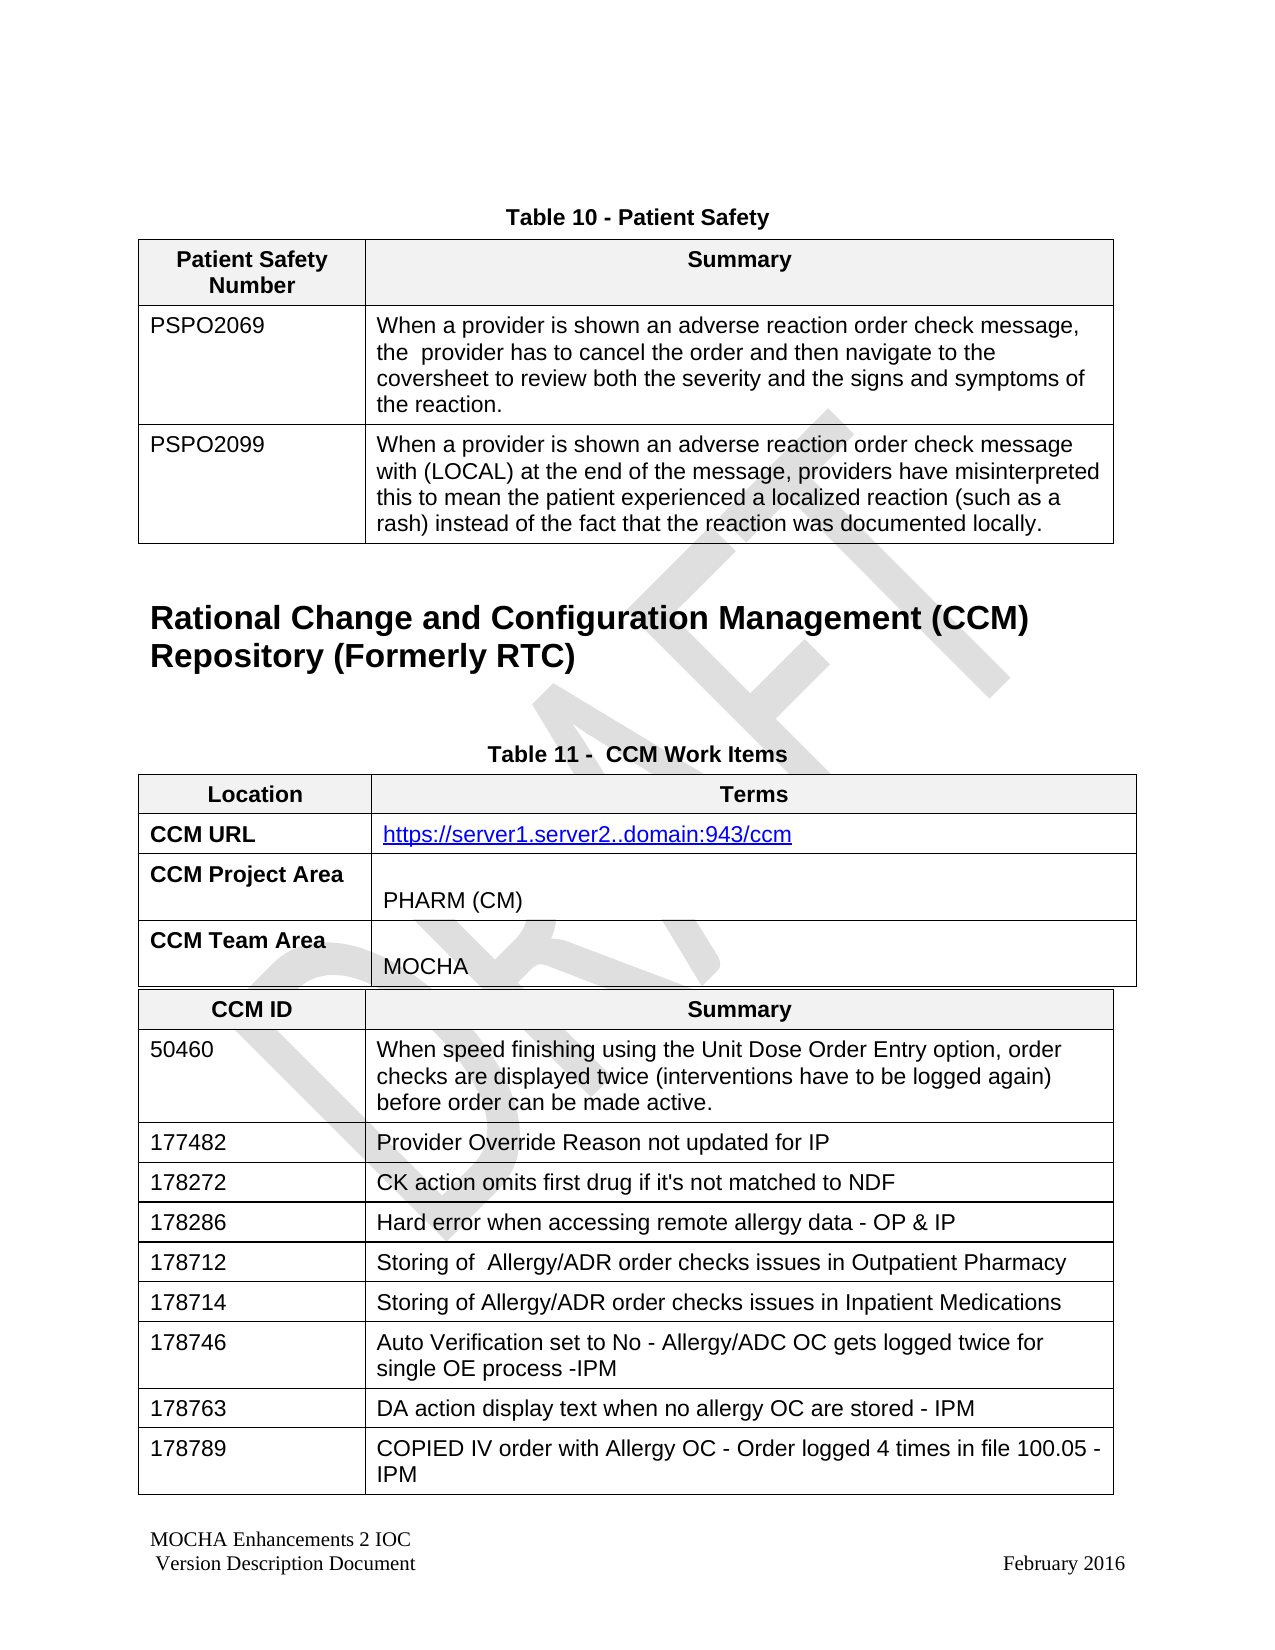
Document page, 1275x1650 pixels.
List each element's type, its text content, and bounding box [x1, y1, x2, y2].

table_cell COPIED IV order with Allergy OC - Order logged 4 times in file 100.05 - IPM [366, 1428, 1113, 1493]
subtitle Rational Change and Configuration Management (CCM) Repository (Formerly RTC) [150, 598, 1125, 674]
table_header Location [139, 775, 371, 813]
table_cell Hard error when accessing remote allergy data - OP & IP [366, 1203, 1113, 1241]
table_cell 178286 [139, 1203, 365, 1241]
text Table 11 - CCM Work Items [150, 741, 1125, 767]
table_cell PSPO2069 [139, 306, 365, 424]
table_cell 178714 [139, 1282, 365, 1321]
table_header Summary [366, 240, 1113, 305]
table_cell Provider Override Reason not updated for IP [366, 1123, 1113, 1162]
table_cell 178746 [139, 1322, 365, 1387]
table_cell 178789 [139, 1428, 365, 1493]
table_cell 177482 [139, 1123, 365, 1162]
table_cell 178712 [139, 1243, 365, 1281]
table_cell CK action omits first drug if it's not matched to NDF [366, 1163, 1113, 1201]
table_cell Auto Verification set to No - Allergy/ADC OC gets logged twice for single OE process -IPM [366, 1322, 1113, 1387]
table_cell When a provider is shown an adverse reaction order check message, the provider has to cancel the order and then navigate to the coversheet to review both the severity and the signs and symptoms of the reaction. [366, 306, 1113, 424]
table_cell https://server1.server2..domain:943/ccm [372, 814, 1136, 853]
table_cell CCM Team Area [139, 921, 371, 986]
table_cell DA action display text when no allergy OC are stored - IPM [366, 1389, 1113, 1427]
table_cell 178763 [139, 1389, 365, 1427]
table_cell Storing of Allergy/ADR order checks issues in Outpatient Pharmacy [366, 1243, 1113, 1281]
text Table 10 - Patient Safety [150, 204, 1125, 230]
table_cell PSPO2099 [139, 425, 365, 543]
table_cell Storing of Allergy/ADR order checks issues in Inpatient Medications [366, 1282, 1113, 1321]
table_header Terms [372, 775, 1136, 813]
table_cell 50460 [139, 1030, 365, 1122]
table_cell 178272 [139, 1163, 365, 1201]
table_cell CCM URL [139, 814, 371, 853]
table_cell CCM Project Area [139, 854, 371, 919]
table_cell MOCHA [372, 921, 1136, 986]
table_cell PHARM (CM) [372, 854, 1136, 919]
table_header CCM ID [139, 990, 365, 1029]
table_header Patient Safety Number [139, 240, 365, 305]
table_cell When a provider is shown an adverse reaction order check message with (LOCAL) at the end of the message, providers have misinterpreted this to mean the patient experienced a localized reaction (such as a rash) instead of the fact that the reaction was documented locally. [366, 425, 1113, 543]
table_header Summary [366, 990, 1113, 1029]
table_cell When speed finishing using the Unit Dose Order Entry option, order checks are displayed twice (interventions have to be logged again) before order can be made active. [366, 1030, 1113, 1122]
